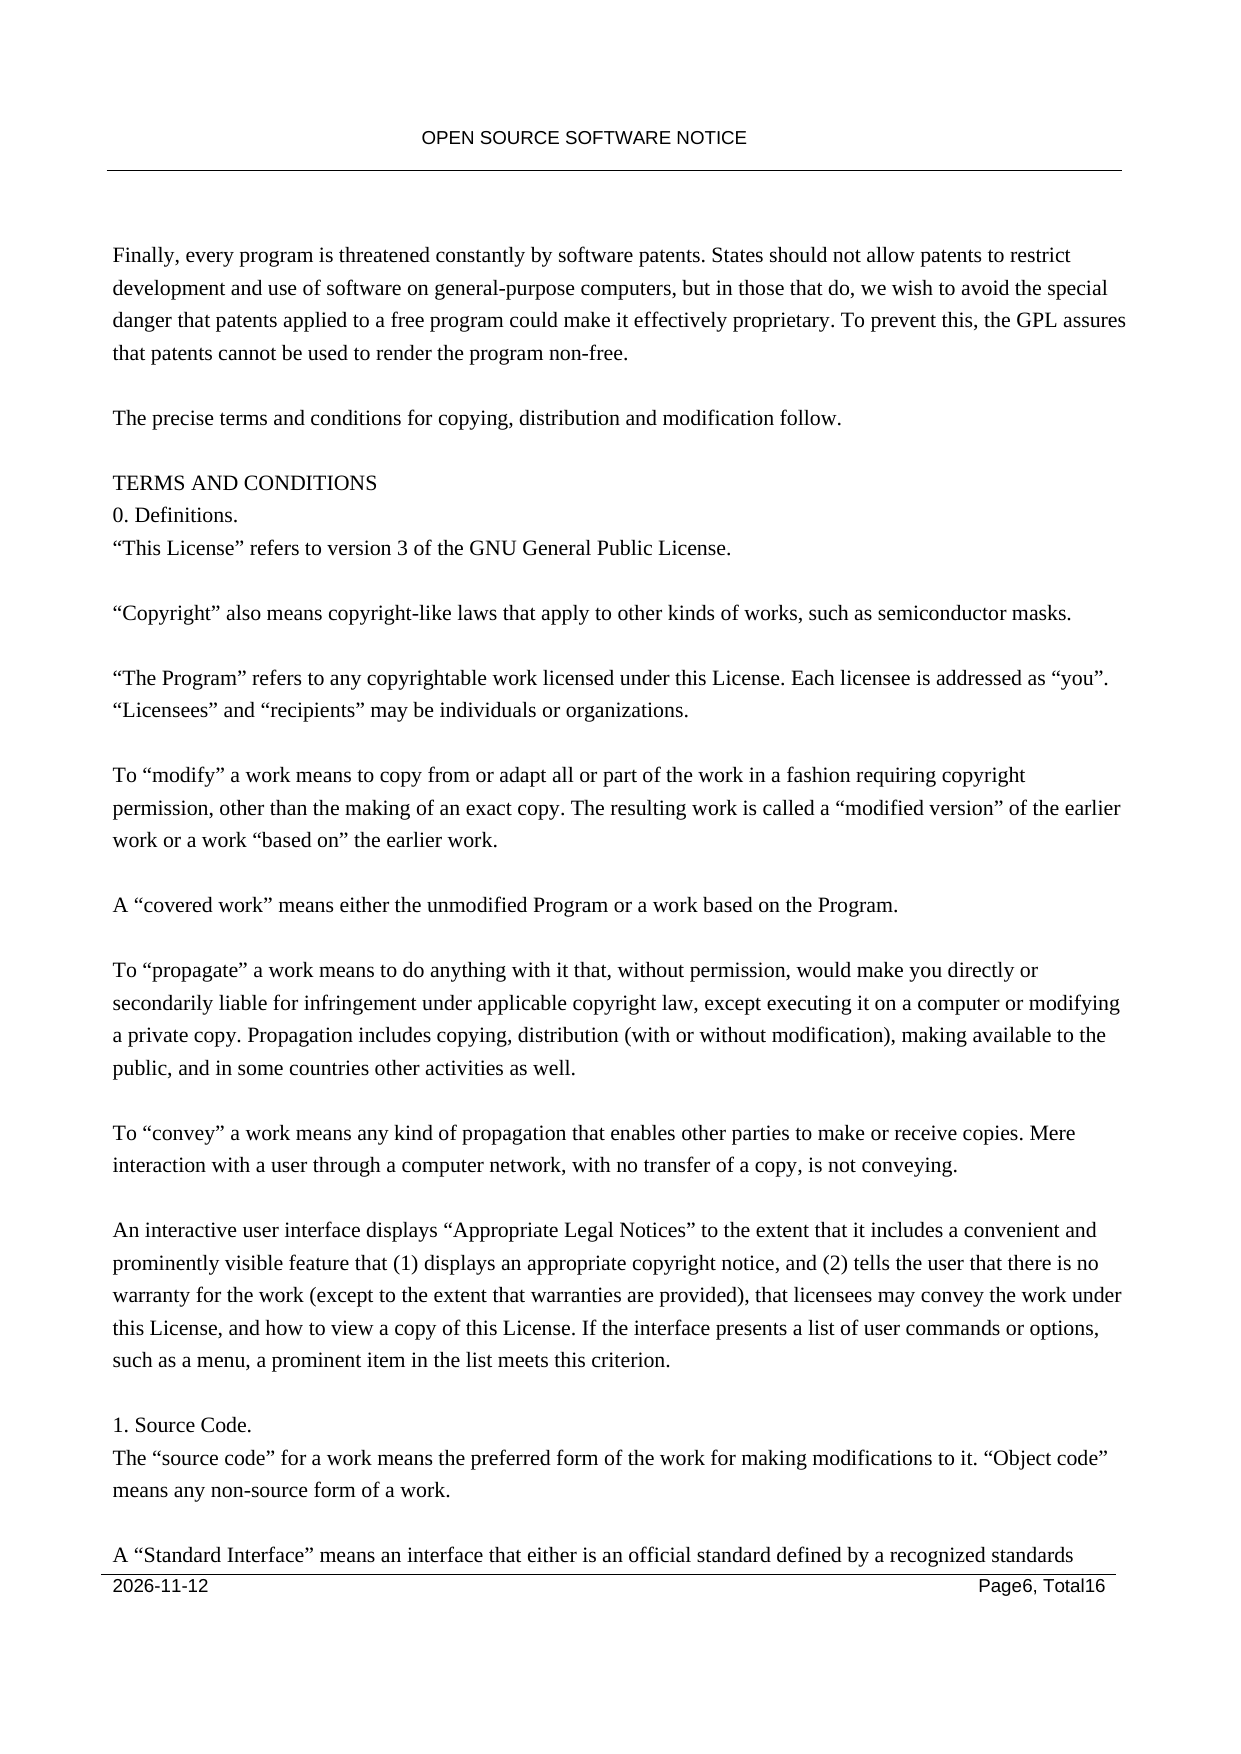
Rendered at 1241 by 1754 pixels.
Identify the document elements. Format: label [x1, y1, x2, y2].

text [112, 206, 1128, 1571]
